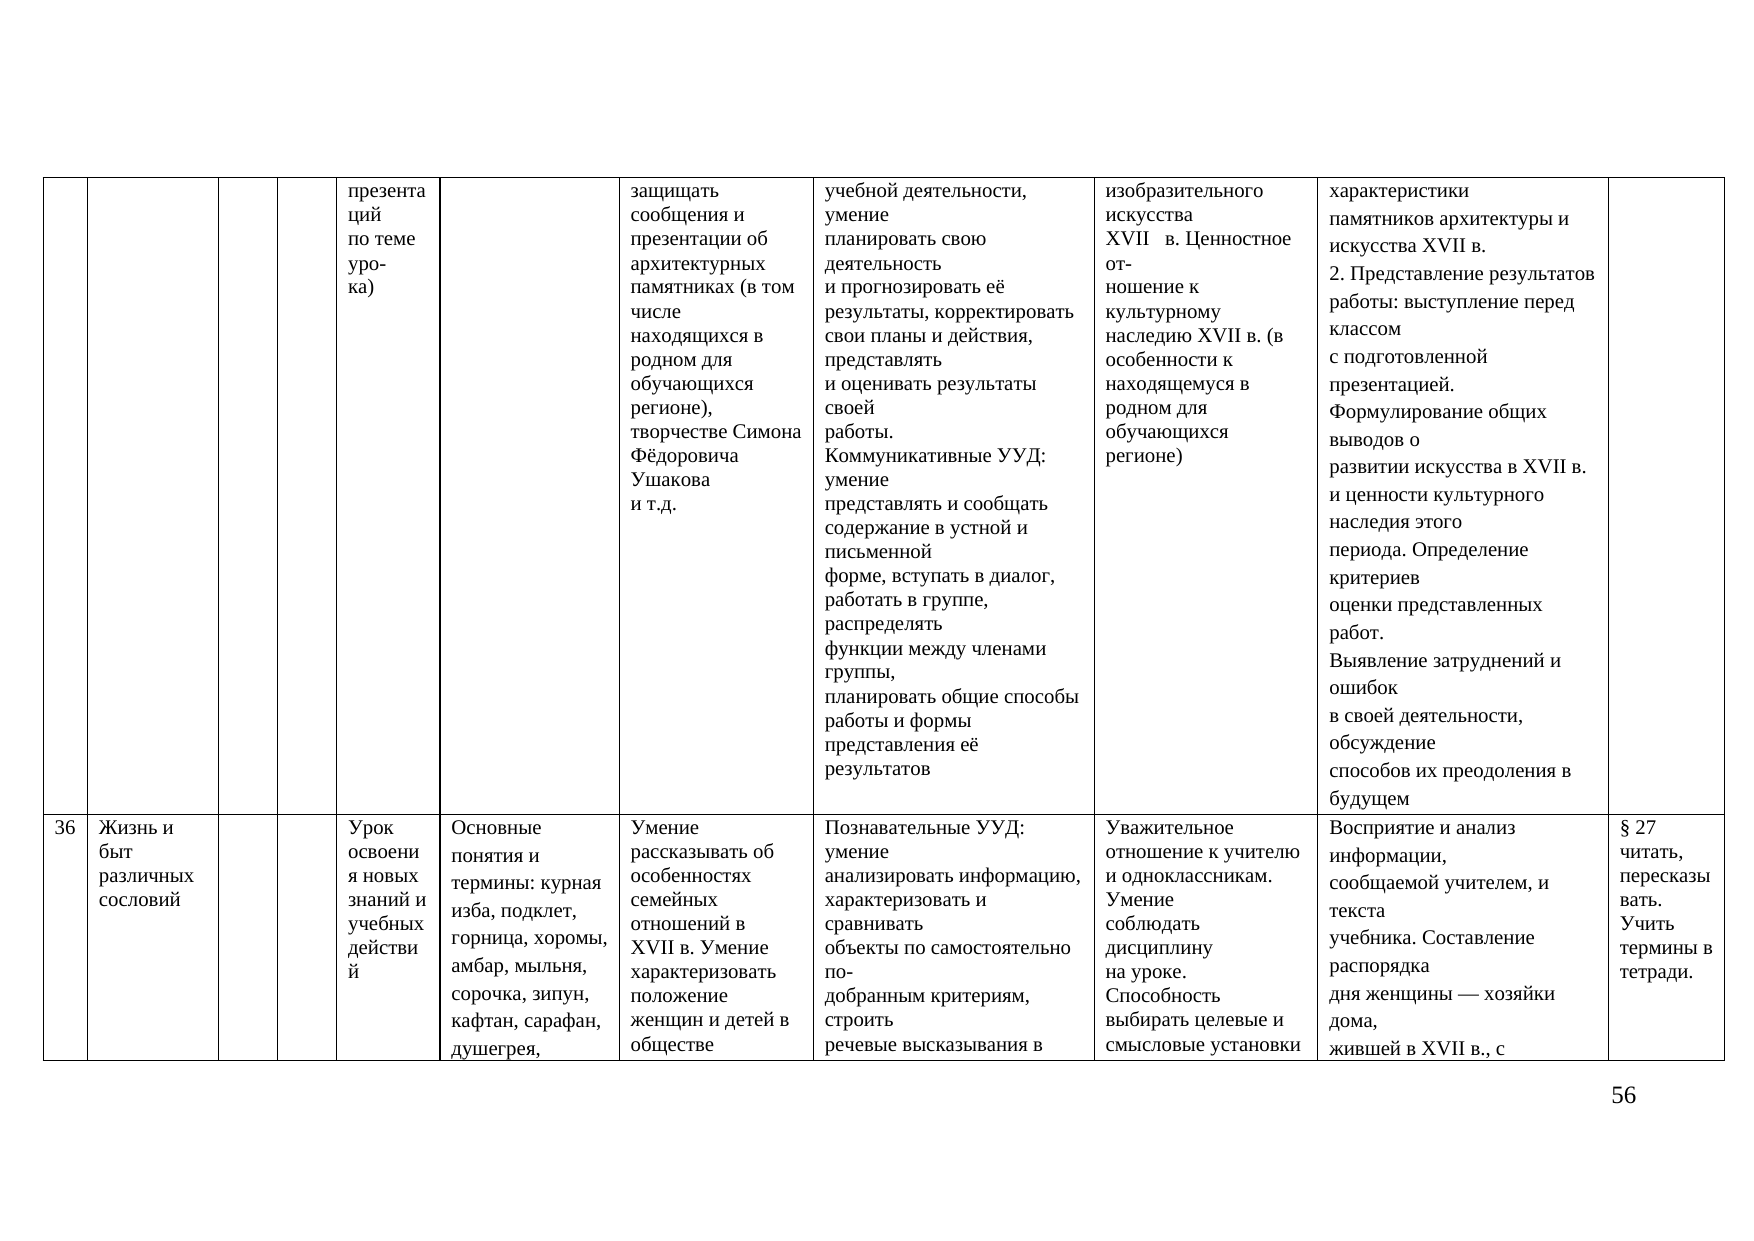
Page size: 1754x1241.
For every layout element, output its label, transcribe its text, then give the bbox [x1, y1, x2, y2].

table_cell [1318, 815, 1608, 1060]
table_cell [1609, 815, 1724, 1060]
table_cell [219, 815, 277, 1060]
table_cell 36 [44, 815, 87, 1060]
table_cell [219, 178, 277, 814]
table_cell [620, 178, 813, 814]
table_cell [278, 815, 336, 1060]
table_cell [814, 815, 1094, 1060]
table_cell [88, 178, 218, 814]
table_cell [1318, 178, 1608, 814]
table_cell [1609, 178, 1724, 814]
table_cell [278, 178, 336, 814]
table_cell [814, 178, 1094, 814]
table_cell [441, 815, 619, 1060]
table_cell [88, 815, 218, 1060]
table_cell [1095, 815, 1317, 1060]
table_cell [1095, 178, 1317, 814]
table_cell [620, 815, 813, 1060]
table_cell 35 [44, 178, 87, 814]
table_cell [337, 178, 439, 814]
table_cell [441, 178, 619, 814]
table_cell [337, 815, 439, 1060]
